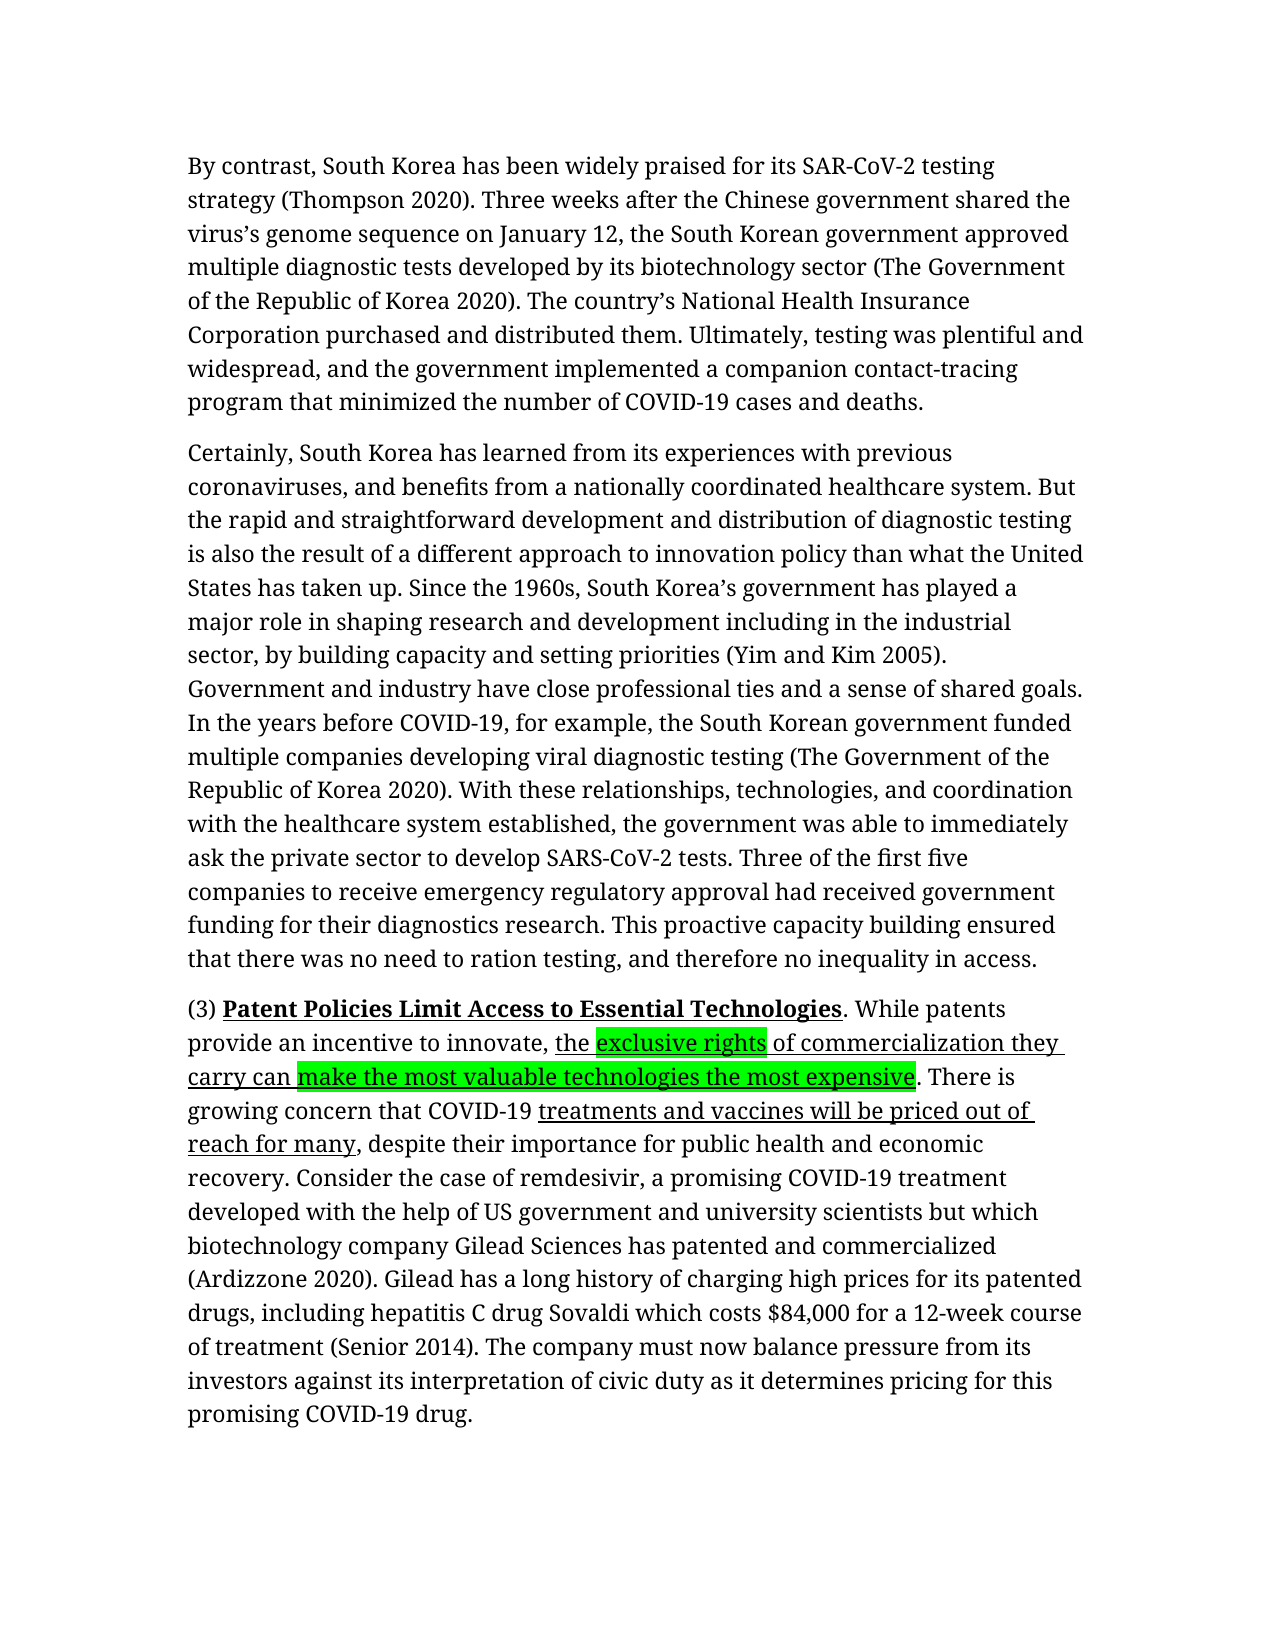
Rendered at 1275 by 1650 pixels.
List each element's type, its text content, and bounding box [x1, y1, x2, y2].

text (3) Patent Policies Limit Access to Essential Technologies. While patents provide an incentive to innovate, the exclusive rights of commercialization they carry can make the most valuable technologies the most expensive. There is growing concern that COVID-19 treatments and vaccines will be priced out of reach for many, despite their importance for public health and economic recovery. Consider the case of remdesivir, a promising COVID-19 treatment developed with the help of US government and university scientists but which biotechnology company Gilead Sciences has patented and commercialized (Ardizzone 2020). Gilead has a long history of charging high prices for its patented drugs, including hepatitis C drug Sovaldi which costs $84,000 for a 12-week course of treatment (Senior 2014). The company must now balance pressure from its investors against its interpretation of civic duty as it determines pricing for this promising COVID-19 drug. [187, 993, 1087, 1429]
text By contrast, South Korea has been widely praised for its SAR-CoV-2 testing strategy (Thompson 2020). Three weeks after the Chinese government shared the virus’s genome sequence on January 12, the South Korean government approved multiple diagnostic tests developed by its biotechnology sector (The Government of the Republic of Korea 2020). The country’s National Health Insurance Corporation purchased and distributed them. Ultimately, testing was plentiful and widespread, and the government implemented a companion contact-tracing program that minimized the number of COVID-19 cases and deaths. [187, 150, 1087, 417]
text Certainly, South Korea has learned from its experiences with previous coronaviruses, and benefits from a nationally coordinated healthcare system. But the rapid and straightforward development and distribution of diagnostic testing is also the result of a different approach to innovation policy than what the United States has taken up. Since the 1960s, South Korea’s government has played a major role in shaping research and development including in the industrial sector, by building capacity and setting priorities (Yim and Kim 2005). Government and industry have close professional ties and a sense of shared goals. In the years before COVID-19, for example, the South Korean government funded multiple companies developing viral diagnostic testing (The Government of the Republic of Korea 2020). With these relationships, technologies, and coordination with the healthcare system established, the government was able to immediately ask the private sector to develop SARS-CoV-2 tests. Three of the first five companies to receive emergency regulatory approval had received government funding for their diagnostics research. This proactive capacity building ensured that there was no need to ration testing, and therefore no inequality in access. [187, 437, 1087, 974]
